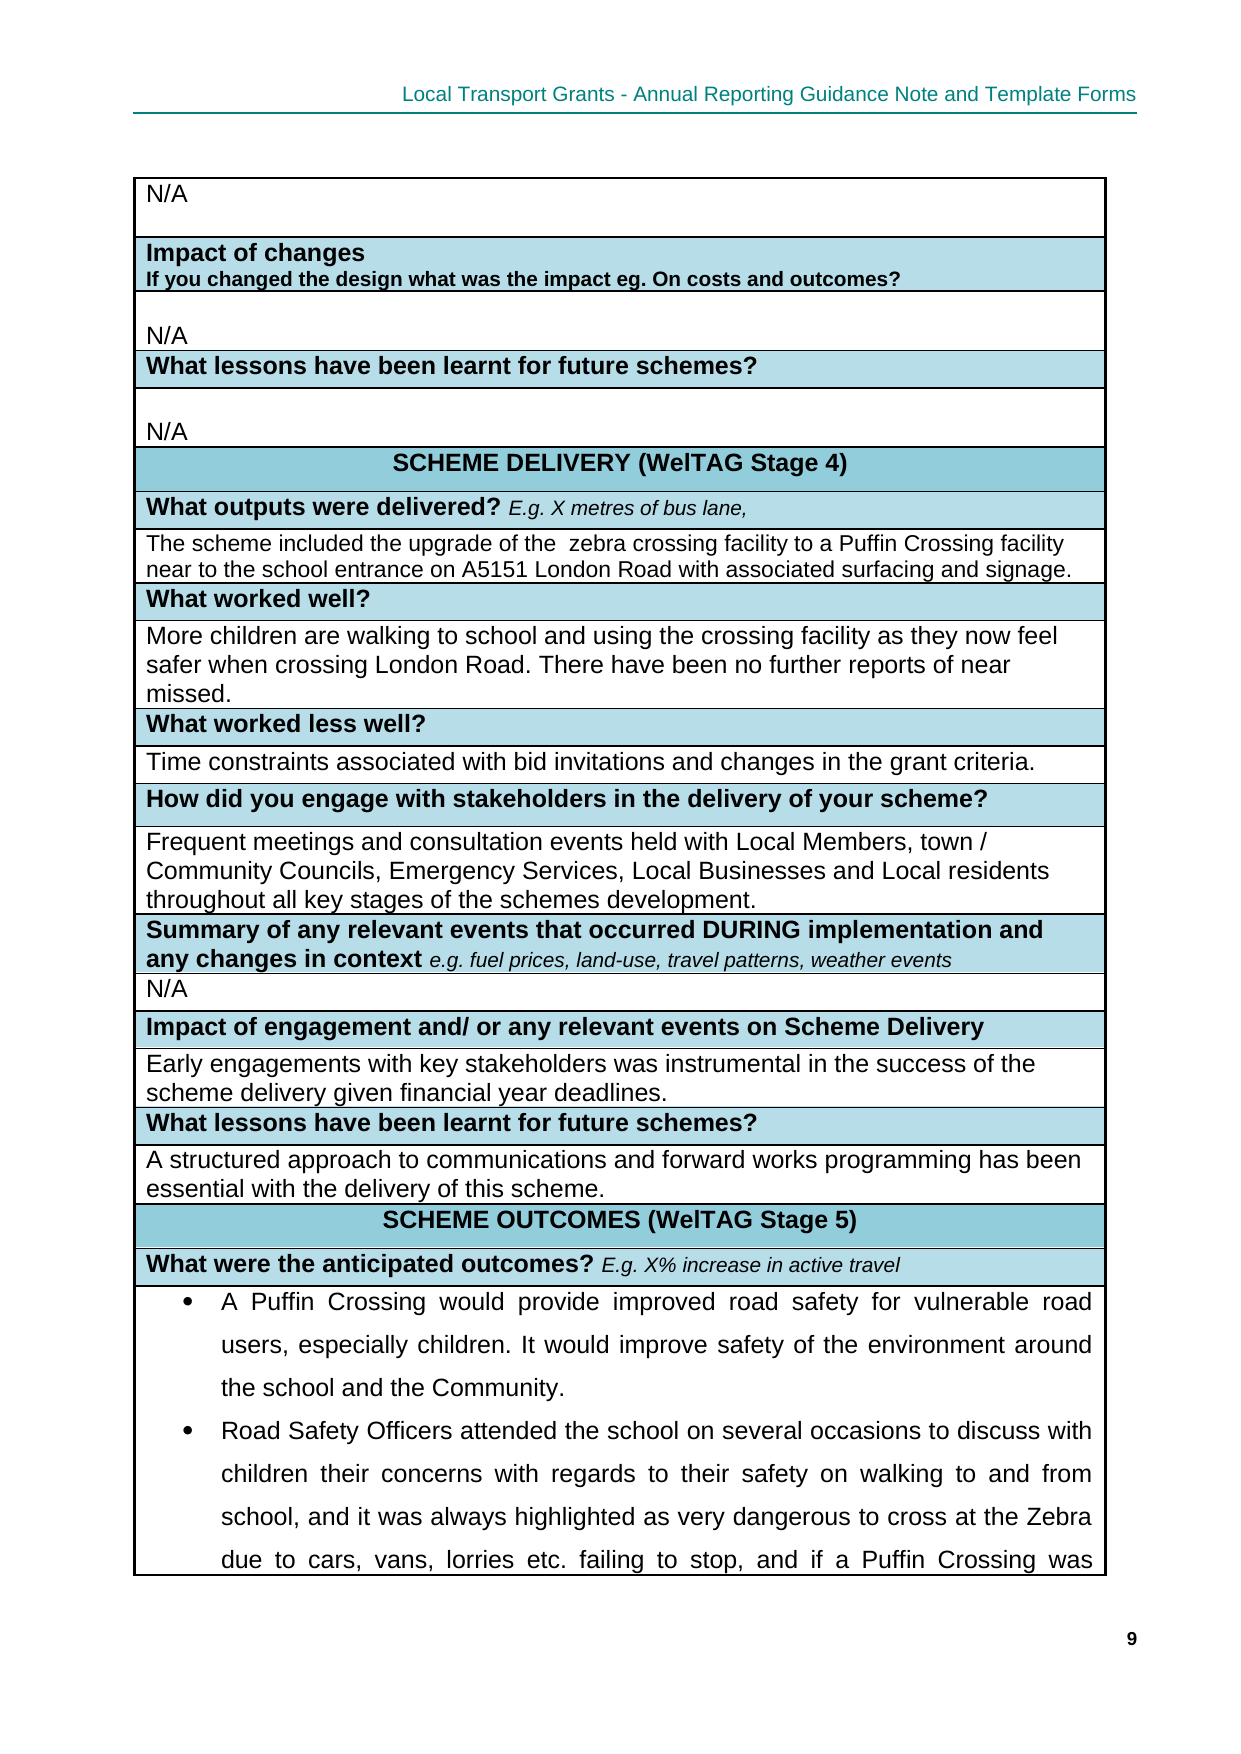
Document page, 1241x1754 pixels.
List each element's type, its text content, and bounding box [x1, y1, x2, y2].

table_cell Impact of changes If you changed the design what was the impact eg. On costs and outcomes? [136, 238, 1104, 290]
table_cell Impact of engagement and/ or any relevant events on Scheme Delivery [136, 1012, 1104, 1047]
table_cell What worked less well? [136, 709, 1104, 745]
table_cell SCHEME OUTCOMES (WelTAG Stage 5) [136, 1205, 1104, 1247]
table_cell Time constraints associated with bid invitations and changes in the grant criteria. [136, 747, 1104, 783]
table_cell What lessons have been learnt for future schemes? [136, 351, 1104, 387]
table_cell What were the anticipated outcomes? E.g. X% increase in active travel [136, 1249, 1104, 1285]
table_cell N/A [136, 179, 1104, 236]
table_cell What lessons have been learnt for future schemes? [136, 1108, 1104, 1144]
table_cell A structured approach to communications and forward works programming has been essential with the delivery of this scheme. [136, 1146, 1104, 1203]
table_cell Early engagements with key stakeholders was instrumental in the success of the scheme delivery given financial year deadlines. [136, 1049, 1104, 1106]
table_cell What worked well? [136, 584, 1104, 620]
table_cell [136, 1287, 1104, 1574]
table_cell SCHEME DELIVERY (WelTAG Stage 4) [136, 448, 1104, 491]
table_cell The scheme included the upgrade of the zebra crossing facility to a Puffin Crossing facility near to the school entrance on A5151 London Road with associated surfacing and signage. [136, 530, 1104, 582]
table_cell N/A [136, 974, 1104, 1010]
table_cell What outputs were delivered? E.g. X metres of bus lane, [136, 492, 1104, 528]
table_cell Summary of any relevant events that occurred DURING implementation and any changes in context e.g. fuel prices, land-use, travel patterns, weather events [136, 915, 1104, 972]
table_cell N/A [136, 389, 1104, 446]
table_cell How did you engage with stakeholders in the delivery of your scheme? [136, 784, 1104, 826]
table_cell More children are walking to school and using the crossing facility as they now feel safer when crossing London Road. There have been no further reports of near missed. [136, 621, 1104, 708]
table_cell Frequent meetings and consultation events held with Local Members, town / Community Councils, Emergency Services, Local Businesses and Local residents throughout all key stages of the schemes development. [136, 827, 1104, 913]
table_cell N/A [136, 292, 1104, 349]
